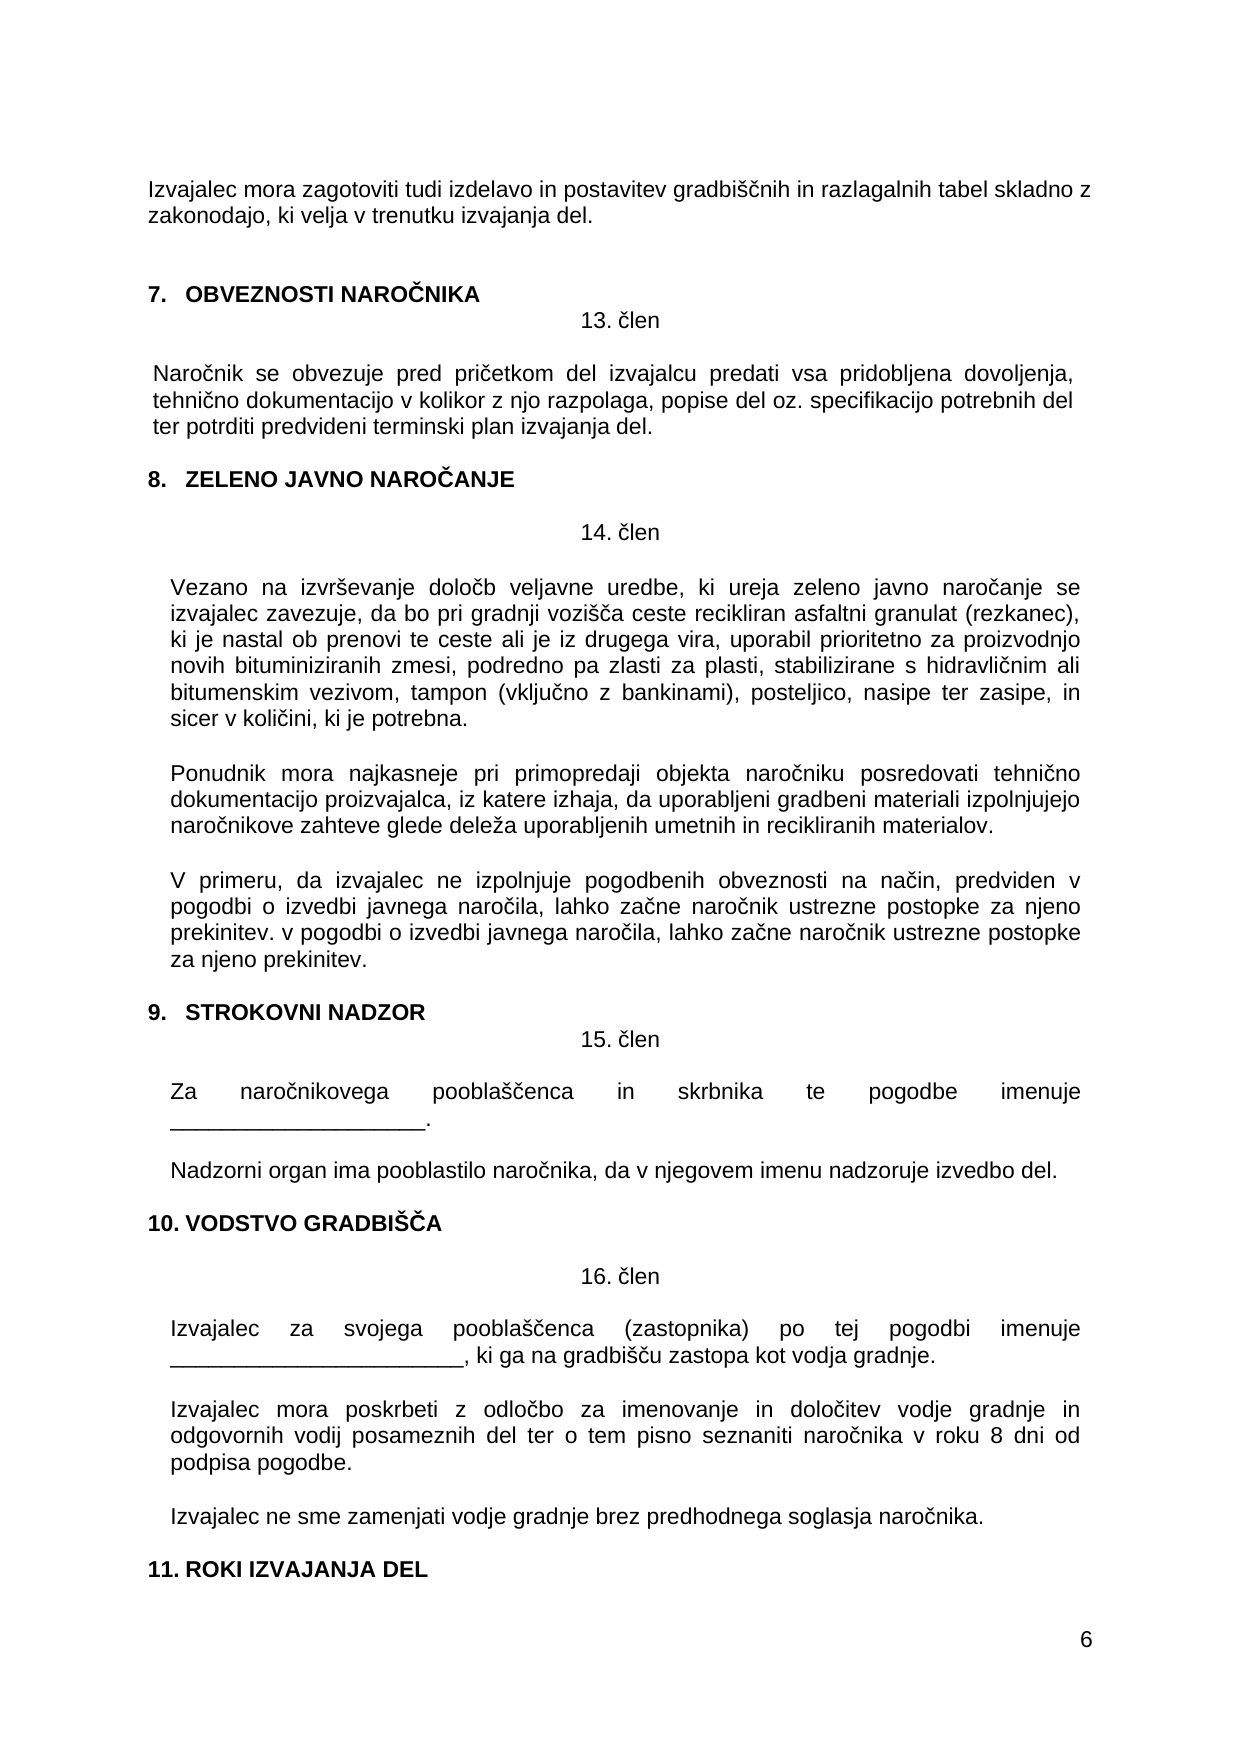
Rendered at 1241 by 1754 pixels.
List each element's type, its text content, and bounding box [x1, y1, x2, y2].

list ROKI IZVAJANJA DEL [148, 1556, 1092, 1582]
list STROKOVNI NADZOR [148, 999, 1092, 1026]
list OBVEZNOSTI NAROČNIKA [148, 281, 1092, 307]
list člen [148, 307, 1092, 334]
text Naročnik se obvezuje pred pričetkom del izvajalcu predati vsa pridobljena dovoljenja, tehnično dokumentacijo v kolikor z njo razpolaga, popise del oz. specifikacijo potrebnih del ter potrditi predvideni terminski plan izvajanja del. [153, 360, 1074, 439]
table_header Za naročnikovega pooblaščenca in skrbnika te pogodbe imenuje ____________________. Nadzorni organ ima pooblastilo naročnika, da v njegovem imenu nadzoruje izvedbo del. [159, 1078, 1092, 1184]
table_header Vezano na izvrševanje določb veljavne uredbe, ki ureja zeleno javno naročanje se izvajalec zavezuje, da bo pri gradnji vozišča ceste recikliran asfaltni granulat (rezkanec), ki je nastal ob prenovi te ceste ali je iz drugega vira, uporabil prioritetno za proizvodnjo novih bituminiziranih zmesi, podredno pa zlasti za plasti, stabilizirane s hidravličnim ali bitumenskim vezivom, tampon (vključno z bankinami), posteljico, nasipe ter zasipe, in sicer v količini, ki je potrebna. Ponudnik mora najkasneje pri primopredaji objekta naročniku posredovati tehnično dokumentacijo proizvajalca, iz katere izhaja, da uporabljeni gradbeni materiali izpolnjujejo naročnikove zahteve glede deleža uporabljenih umetnih in recikliranih materialov. V primeru, da izvajalec ne izpolnjuje pogodbenih obveznosti na način, predviden v pogodbi o izvedbi javnega naročila, lahko začne naročnik ustrezne postopke za njeno prekinitev. v pogodbi o izvedbi javnega naročila, lahko začne naročnik ustrezne postopke za njeno prekinitev. [159, 574, 1092, 972]
list ZELENO JAVNO NAROČANJE [148, 466, 1092, 493]
text Izvajalec mora zagotoviti tudi izdelavo in postavitev gradbiščnih in razlagalnih tabel skladno z zakonodajo, ki velja v trenutku izvajanja del. [148, 176, 1092, 228]
list člen [148, 519, 1092, 545]
list VODSTVO GRADBIŠČA [148, 1210, 1092, 1236]
table_header Izvajalec za svojega pooblaščenca (zastopnika) po tej pogodbi imenuje _______________________, ki ga na gradbišču zastopa kot vodja gradnje. Izvajalec mora poskrbeti z odločbo za imenovanje in določitev vodje gradnje in odgovornih vodij posameznih del ter o tem pisno seznaniti naročnika v roku 8 dni od podpisa pogodbe. Izvajalec ne sme zamenjati vodje gradnje brez predhodnega soglasja naročnika. [159, 1315, 1092, 1529]
list člen [148, 1263, 1092, 1289]
list člen [148, 1026, 1092, 1052]
